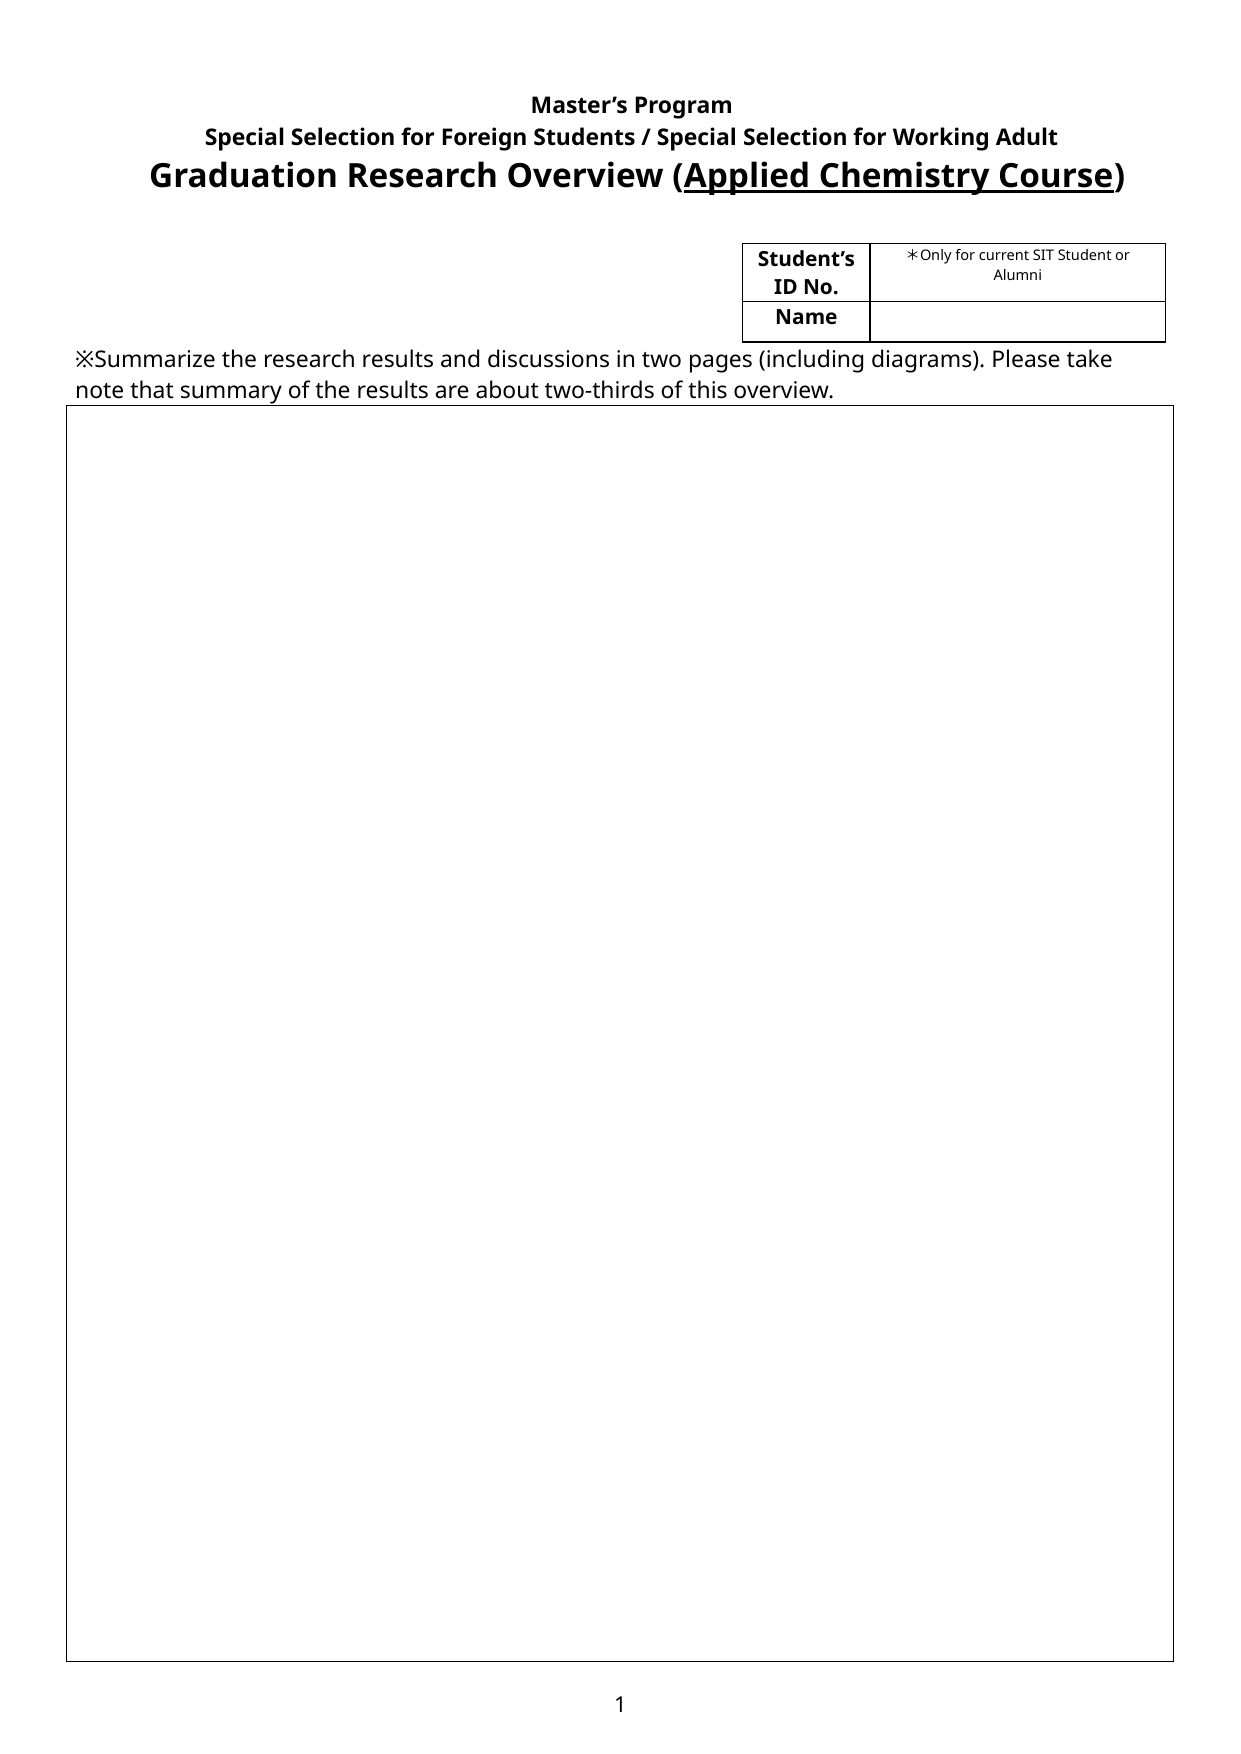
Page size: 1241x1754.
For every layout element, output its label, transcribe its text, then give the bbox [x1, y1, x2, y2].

table_cell Name [743, 302, 869, 341]
table_header Student’s ID No. [743, 244, 869, 301]
text Special Selection for Foreign Students / Special Selection for Working Adult [75, 121, 1165, 152]
text Graduation Research Overview (Applied Chemistry Course) [75, 152, 1165, 197]
table_header ＊Only for current SIT Student or Alumni [871, 244, 1165, 301]
text Master’s Program [75, 89, 1165, 121]
text ※Summarize the research results and discussions in two pages (including diagrams). Please take note that summary of the results are about two-thirds of this overview. [75, 342, 1165, 405]
table_cell [871, 302, 1165, 341]
